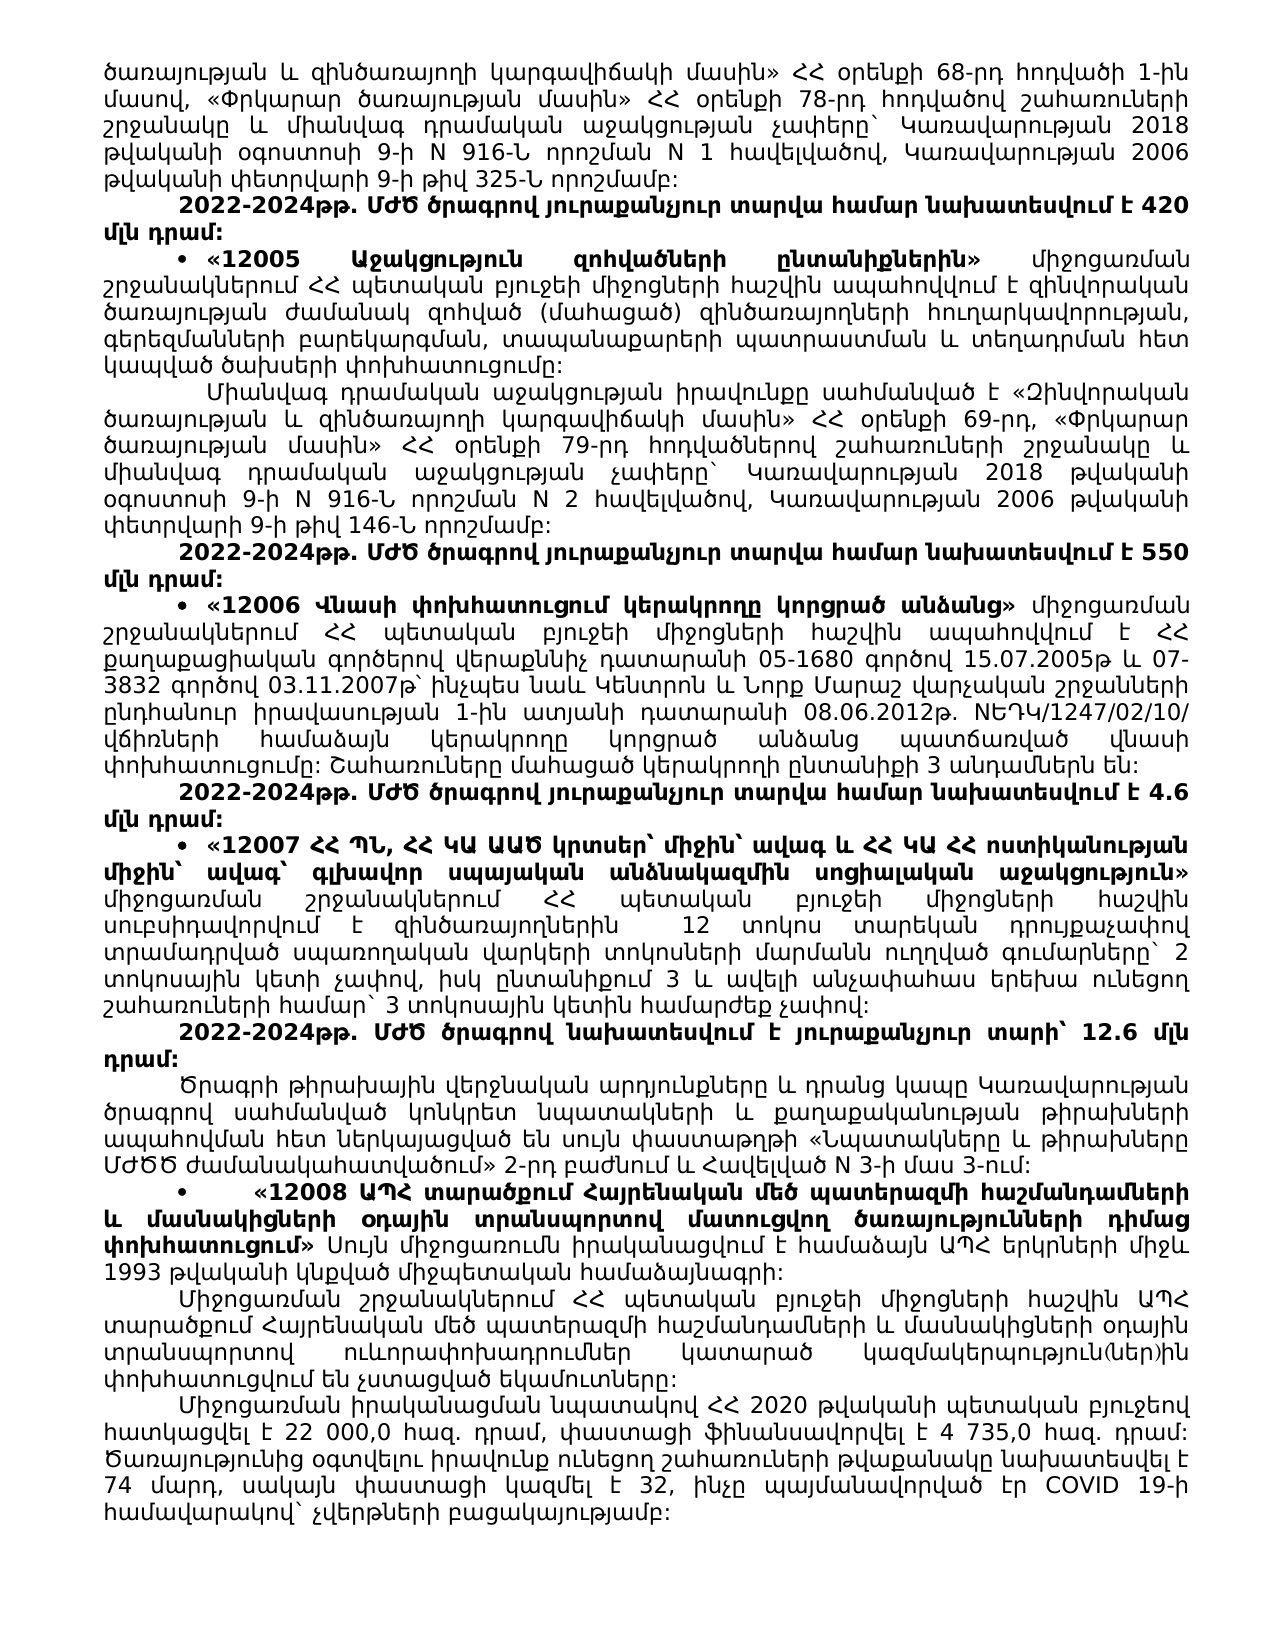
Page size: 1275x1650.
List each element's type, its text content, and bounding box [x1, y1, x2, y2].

text 2022-2024թթ. ՄԺԾ ծրագրով յուրաքանչյուր տարվա համար նախատեսվում է 420 մլն դրամ: [103, 192, 1191, 246]
text Ծրագրի թիրախային վերջնական արդյունքները և դրանց կապը Կառավարության ծրագրով սահմանված կոնկրետ նպատակների և քաղաքականության թիրախների ապահովման հետ ներկայացված են սույն փաստաթղթի «Նպատակները և թիրախները ՄԺԾԾ ժամանակահատվածում» 2-րդ բաժնում և Հավելված N 3-ի մաս 3-ում: [103, 1072, 1191, 1179]
list «12007 ՀՀ ՊՆ, ՀՀ ԿԱ ԱԱԾ կրտսեր՝ միջին՝ ավագ և ՀՀ ԿԱ ՀՀ ոստիկանության միջին՝ ավագ՝ գլխավոր սպայական անձնակազմին սոցիալական աջակցություն» միջոցառման շրջանակներում ՀՀ պետական բյուջեի միջոցների հաշվին սուբսիդավորվում է զինծառայողներին 12 տոկոս տարեկան դրույքաչափով տրամադրված սպառողական վարկերի տոկոսների մարմանն ուղղված գումարները` 2 տոկոսային կետի չափով, իսկ ընտանիքում 3 և ավելի անչափահաս երեխա ունեցող շահառուների համար` 3 տոկոսային կետին համարժեք չափով: [103, 832, 1191, 1019]
text Միանվագ դրամական աջակցության իրավունքը սահմանված է «Զինվորական ծառայության և զինծառայողի կարգավիճակի մասին» ՀՀ օրենքի 69-րդ, «Փրկարար ծառայության մասին» ՀՀ օրենքի 79-րդ հոդվածներով շահառուների շրջանակը և միանվագ դրամական աջակցության չափերը` Կառավարության 2018 թվականի օգոստոսի 9-ի N 916-Ն որոշման N 2 հավելվածով, Կառավարության 2006 թվականի փետրվարի 9-ի թիվ 146-Ն որոշմամբ: [103, 379, 1191, 539]
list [103, 59, 1191, 192]
list «12006 Վնասի փոխհատուցում կերակրողը կորցրած անձանց» միջոցառման շրջանակներում ՀՀ պետական բյուջեի միջոցների հաշվին ապահովվում է ՀՀ քաղաքացիական գործերով վերաքննիչ դատարանի 05-1680 գործով 15.07.2005թ և 07-3832 գործով 03.11.2007թ՝ ինչպես նաև Կենտրոն և Նորք Մարաշ վարչական շրջանների ընդհանուր իրավասության 1-ին ատյանի դատարանի 08.06.2012թ. NԵԴԿ/1247/02/10/ վճիռների համաձայն կերակրողը կորցրած անձանց պատճառված վնասի փոխհատուցումը: Շահառուները մահացած կերակրողի ընտանիքի 3 անդամներն են: [103, 592, 1191, 779]
text 2022-2024թթ. ՄԺԾ ծրագրով յուրաքանչյուր տարվա համար նախատեսվում է 550 մլն դրամ: [103, 539, 1191, 592]
text 2022-2024թթ. ՄԺԾ ծրագրով նախատեսվում է յուրաքանչյուր տարի՝ 12.6 մլն դրամ: [103, 1019, 1191, 1072]
text Միջոցառման իրականացման նպատակով ՀՀ 2020 թվականի պետական բյուջեով հատկացվել է 22 000,0 հազ. դրամ, փաստացի ֆինանսավորվել է 4 735,0 հազ. դրամ: Ծառայությունից օգտվելու իրավունք ունեցող շահառուների թվաքանակը նախատեսվել է 74 մարդ, սակայն փաստացի կազմել է 32, ինչը պայմանավորված էր COVID 19-ի համավարակով` չվերթների բացակայությամբ: [103, 1392, 1191, 1526]
list «12008 ԱՊՀ տարածքում Հայրենական մեծ պատերազմի հաշմանդամների և մասնակիցների օդային տրանսպորտով մատուցվող ծառայությունների դիմաց փոխհատուցում» Սույն միջոցառումն իրականացվում է համաձայն ԱՊՀ երկրների միջև 1993 թվականի կնքված միջպետական համաձայնագրի: [103, 1179, 1191, 1286]
text Միջոցառման շրջանակներում ՀՀ պետական բյուջեի միջոցների հաշվին ԱՊՀ տարածքում Հայրենական մեծ պատերազմի հաշմանդամների և մասնակիցների օդային տրանսպորտով ուևորափոխադրումներ կատարած կազմակերպություններին փոխհատուցվում են չստացված եկամուտները: [103, 1286, 1191, 1392]
list «12005 Աջակցություն զոհվածների ընտանիքներին» միջոցառման շրջանակներում ՀՀ պետական բյուջեի միջոցների հաշվին ապահովվում է զինվորական ծառայության ժամանակ զոհված (մահացած) զինծառայողների հուղարկավորության, գերեզմանների բարեկարգման, տապանաքարերի պատրաստման և տեղադրման հետ կապված ծախսերի փոխհատուցումը: [103, 246, 1191, 379]
text 2022-2024թթ. ՄԺԾ ծրագրով յուրաքանչյուր տարվա համար նախատեսվում է 4.6 մլն դրամ: [103, 779, 1191, 832]
